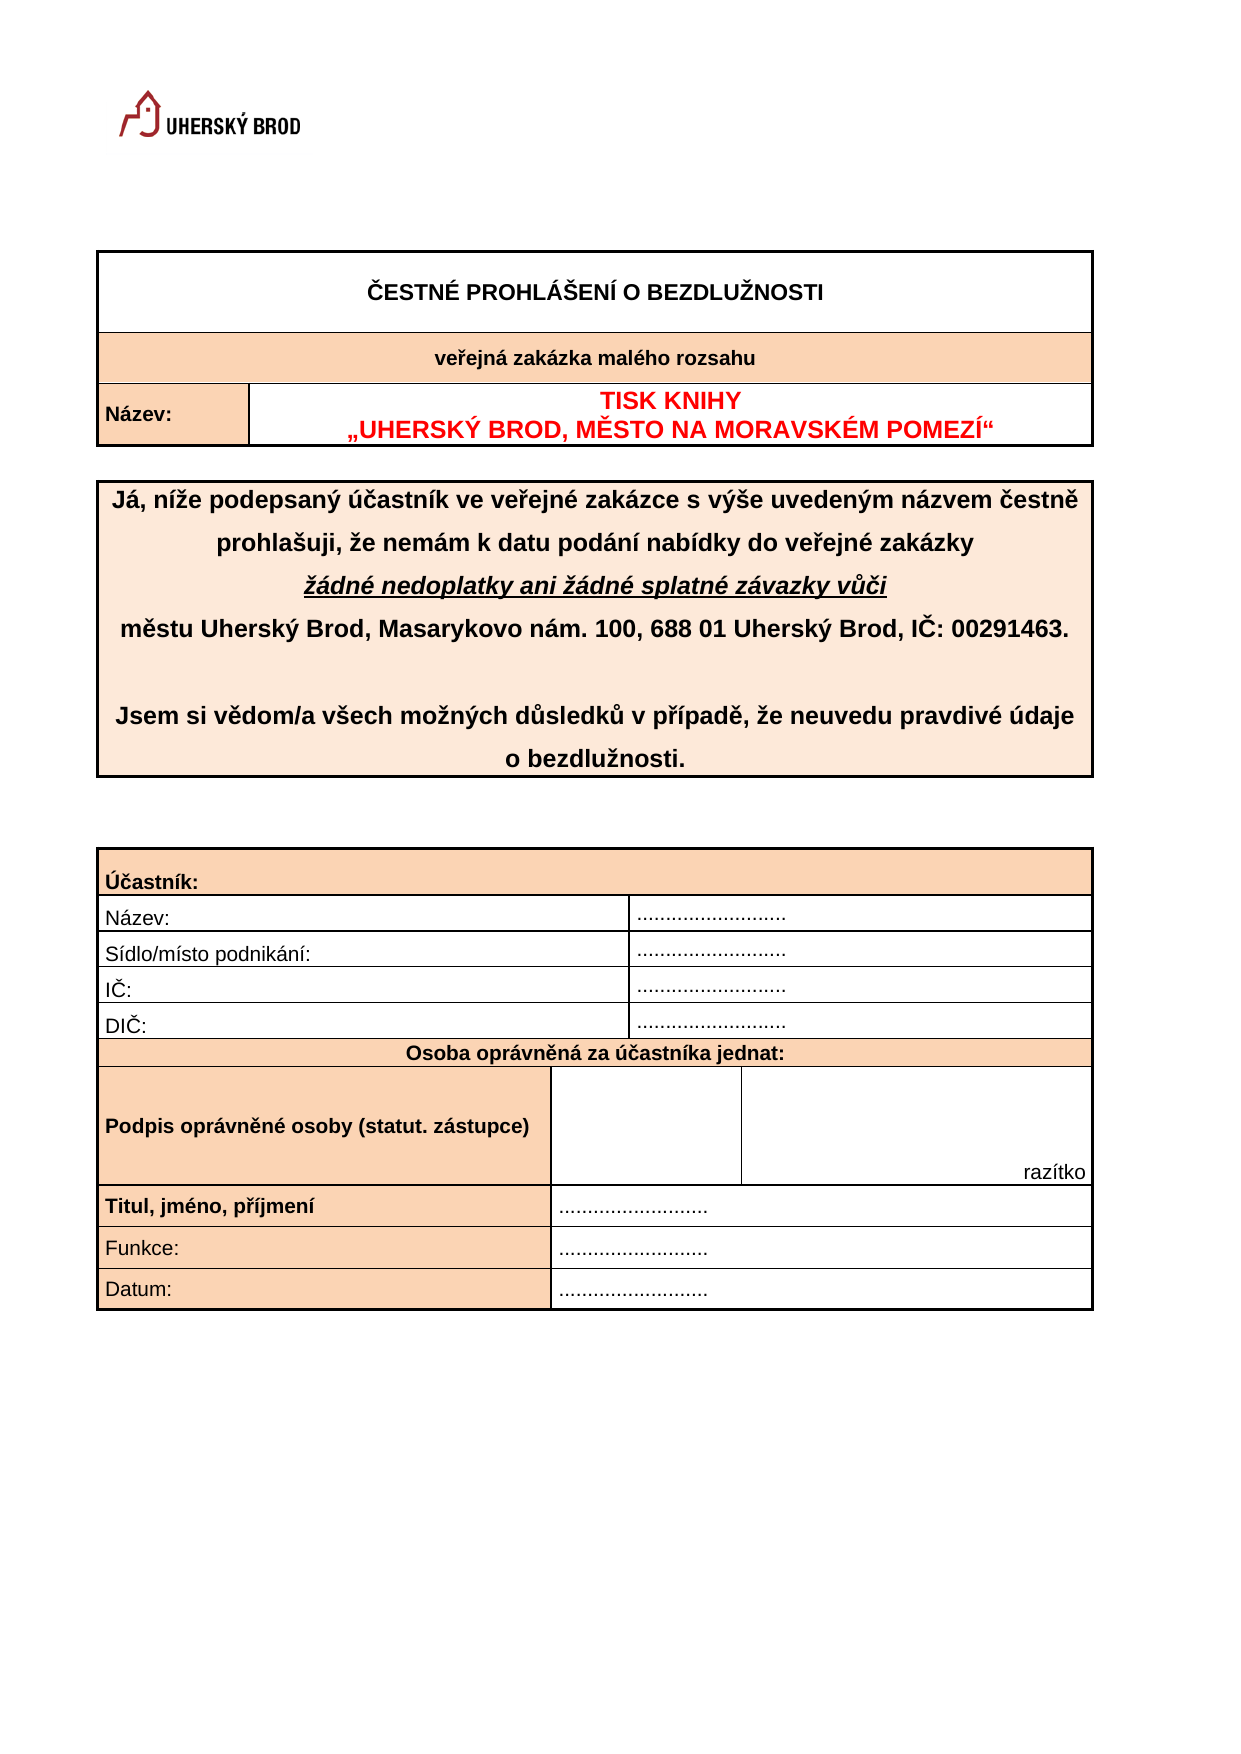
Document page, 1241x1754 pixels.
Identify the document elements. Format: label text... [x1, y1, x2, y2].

table_header ČESTNÉ PROHLÁŠENÍ O BEZDLUŽNOSTI [99, 253, 1091, 332]
table_cell Funkce: [99, 1227, 550, 1268]
table_cell Název: [99, 896, 628, 930]
table_cell Osoba oprávněná za účastníka jednat: [99, 1039, 1091, 1066]
picture [106, 73, 313, 155]
table_cell .......................... [630, 967, 1091, 1002]
table_cell razítko [742, 1067, 1091, 1184]
table_cell .......................... [630, 1003, 1091, 1038]
table_cell .......................... [630, 932, 1091, 966]
table_cell veřejná zakázka malého rozsahu [99, 333, 1091, 382]
table_cell Podpis oprávněné osoby (statut. zástupce) [99, 1067, 550, 1184]
table_cell .......................... [630, 896, 1091, 930]
table_cell Datum: [99, 1269, 550, 1308]
table_header Já, níže podepsaný účastník ve veřejné zakázce s výše uvedeným názvem čestně prohlašuji, že nemám k datu podání nabídky do veřejné zakázky žádné nedoplatky ani žádné splatné závazky vůči městu Uherský Brod, Masarykovo nám. 100, 688 01 Uherský Brod, IČ: 00291463. Jsem si vědom/a všech možných důsledků v případě, že neuvedu pravdivé údaje o bezdlužnosti. [99, 483, 1091, 775]
table_cell .......................... [552, 1186, 1091, 1226]
table_cell [552, 1067, 741, 1184]
table_cell Titul, jméno, příjmení [99, 1186, 550, 1226]
table_cell IČ: [99, 967, 628, 1002]
table_cell .......................... [552, 1227, 1091, 1268]
table_cell Název: [99, 384, 248, 444]
table_cell tisk knihy „uherský Brod, město na moravském pomezí“ [250, 384, 1091, 444]
table_cell .......................... [552, 1269, 1091, 1308]
table_cell Sídlo/místo podnikání: [99, 932, 628, 966]
table_header Účastník: [99, 850, 1091, 894]
table_cell DIČ: [99, 1003, 628, 1038]
